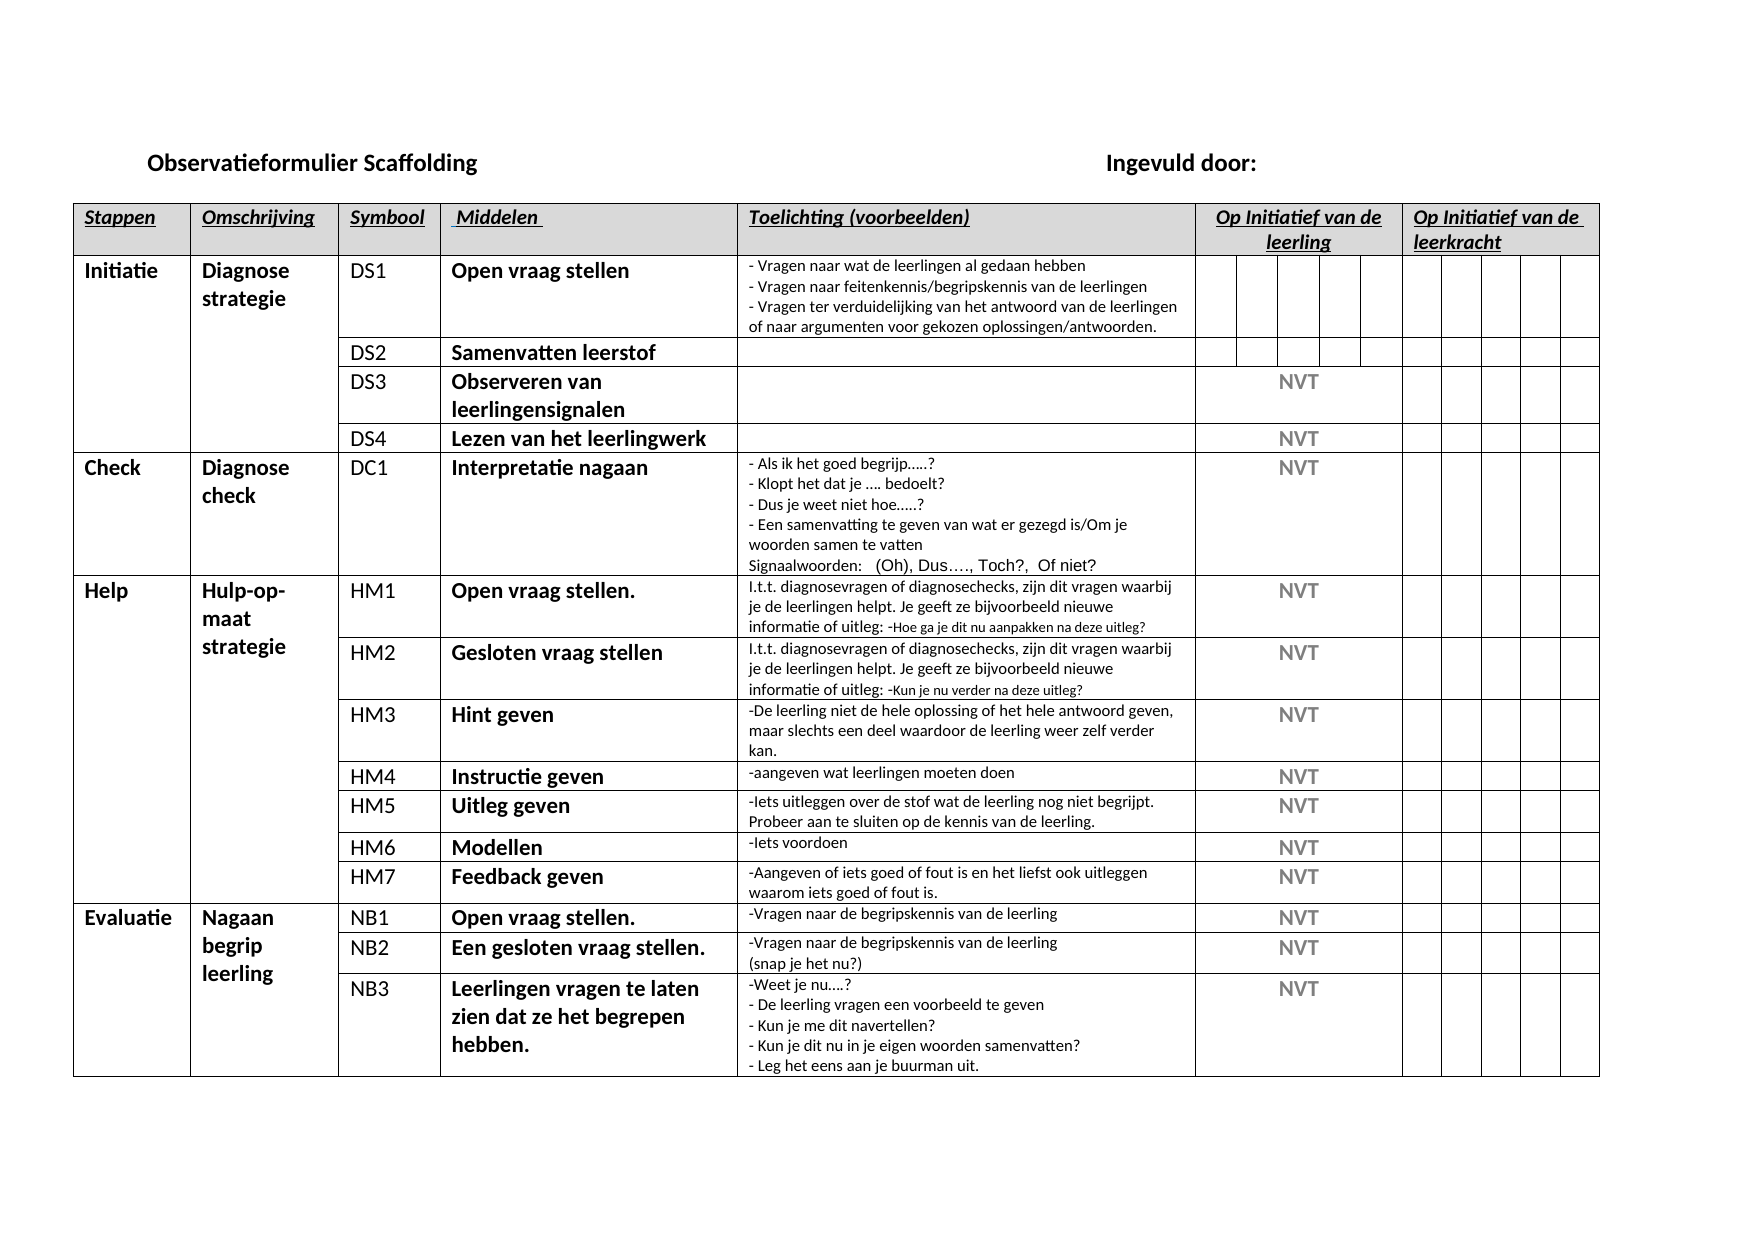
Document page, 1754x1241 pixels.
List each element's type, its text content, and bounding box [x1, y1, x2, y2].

table_cell [1278, 338, 1319, 366]
table_cell NB1 [339, 904, 440, 932]
table_cell [1482, 862, 1520, 902]
table_cell [1442, 256, 1481, 337]
table_cell [1521, 904, 1560, 932]
table_cell Evaluatie [74, 904, 190, 1076]
table_cell NVT [1196, 700, 1402, 761]
table_cell [1403, 791, 1441, 832]
table_cell [1521, 791, 1560, 832]
table_cell [1442, 700, 1481, 761]
table_header Symbool [339, 204, 440, 255]
table_cell DS1 [339, 256, 440, 337]
table_cell I.t.t. diagnosevragen of diagnosechecks, zijn dit vragen waarbij je de leerlingen helpt. Je geeft ze bijvoorbeeld nieuwe informatie of uitleg: -Hoe ga je dit nu aanpakken na deze uitleg? [738, 576, 1195, 637]
table_cell [1521, 833, 1560, 861]
table_cell [1561, 862, 1599, 902]
table_cell -Weet je nu….? - De leerling vragen een voorbeeld te geven - Kun je me dit navertellen? - Kun je dit nu in je eigen woorden samenvatten? - Leg het eens aan je buurman uit. [738, 974, 1195, 1076]
table_cell [1561, 974, 1599, 1076]
table_header Op Initiatief van de leerling [1196, 204, 1402, 255]
table_cell [1403, 974, 1441, 1076]
table_header Toelichting (voorbeelden) [738, 204, 1195, 255]
table_cell [738, 338, 1195, 366]
table_cell [738, 424, 1195, 452]
table_cell [738, 367, 1195, 423]
table_cell DS4 [339, 424, 440, 452]
table_cell NVT [1196, 367, 1402, 423]
table_cell NVT [1196, 833, 1402, 861]
table_cell [1403, 638, 1441, 699]
table_cell [1442, 933, 1481, 973]
table_cell [1403, 453, 1441, 575]
table_cell [1442, 904, 1481, 932]
table_cell [1442, 833, 1481, 861]
table_cell [1521, 638, 1560, 699]
table_cell NVT [1196, 424, 1402, 452]
table_cell Open vraag stellen. [441, 904, 737, 932]
table_cell HM1 [339, 576, 440, 637]
table_cell [1442, 974, 1481, 1076]
table_cell NVT [1196, 974, 1402, 1076]
table_cell Een gesloten vraag stellen. [441, 933, 737, 973]
table_cell [1561, 576, 1599, 637]
table_cell [1561, 638, 1599, 699]
table_cell [1561, 256, 1599, 337]
table_cell [1482, 453, 1520, 575]
table_cell [1320, 338, 1360, 366]
table_cell [1403, 862, 1441, 902]
table_cell [1442, 791, 1481, 832]
table_cell [1561, 791, 1599, 832]
table_cell NVT [1196, 638, 1402, 699]
table_cell Hint geven [441, 700, 737, 761]
table_cell Leerlingen vragen te laten zien dat ze het begrepen hebben. [441, 974, 737, 1076]
table_cell Uitleg geven [441, 791, 737, 832]
table_cell [1482, 576, 1520, 637]
table_cell [1521, 862, 1560, 902]
table_cell [1561, 762, 1599, 790]
table_cell Check [74, 453, 190, 575]
table_cell - Als ik het goed begrijp…..? - Klopt het dat je …. bedoelt? - Dus je weet niet hoe…..? - Een samenvatting te geven van wat er gezegd is/Om je woorden samen te vatten Signaalwoorden: (Oh), Dus…., Toch?, Of niet? [738, 453, 1195, 575]
table_cell [1482, 762, 1520, 790]
table_cell NVT [1196, 576, 1402, 637]
table_cell [1237, 338, 1277, 366]
table_cell [1442, 862, 1481, 902]
table_header Op Initiatief van de leerkracht [1403, 204, 1599, 255]
table_cell [1521, 933, 1560, 973]
table_cell [1361, 256, 1402, 337]
table_cell [1403, 576, 1441, 637]
table_cell HM3 [339, 700, 440, 761]
table_cell DS2 [339, 338, 440, 366]
table_cell Diagnose strategie [191, 256, 338, 452]
table_cell Instructie geven [441, 762, 737, 790]
table_cell [1403, 904, 1441, 932]
table_cell NVT [1196, 762, 1402, 790]
table_cell NVT [1196, 904, 1402, 932]
table_cell [1403, 338, 1441, 366]
table_header Middelen [441, 204, 737, 255]
table_cell [1403, 833, 1441, 861]
table_cell [1482, 904, 1520, 932]
table_cell [1521, 974, 1560, 1076]
table_cell [1442, 424, 1481, 452]
table_cell -Aangeven of iets goed of fout is en het liefst ook uitleggen waarom iets goed of fout is. [738, 862, 1195, 902]
table_cell [1561, 833, 1599, 861]
table_cell [1442, 576, 1481, 637]
table_cell [1442, 762, 1481, 790]
table_cell [1403, 933, 1441, 973]
table_cell [1521, 700, 1560, 761]
table_cell [1521, 576, 1560, 637]
table_cell [1442, 638, 1481, 699]
table_cell [1403, 762, 1441, 790]
table_cell Help [74, 576, 190, 902]
table_cell [1521, 762, 1560, 790]
table_cell [1196, 256, 1236, 337]
table_cell [1482, 833, 1520, 861]
table_cell HM7 [339, 862, 440, 902]
table_cell [1196, 338, 1236, 366]
table_cell [1482, 338, 1520, 366]
table_cell [1361, 338, 1402, 366]
table_cell [1403, 700, 1441, 761]
table_cell NVT [1196, 791, 1402, 832]
table_cell -De leerling niet de hele oplossing of het hele antwoord geven, maar slechts een deel waardoor de leerling weer zelf verder kan. [738, 700, 1195, 761]
table_cell - Vragen naar wat de leerlingen al gedaan hebben - Vragen naar feitenkennis/begripskennis van de leerlingen - Vragen ter verduidelijking van het antwoord van de leerlingen of naar argumenten voor gekozen oplossingen/antwoorden. [738, 256, 1195, 337]
table_cell Modellen [441, 833, 737, 861]
table_cell [1482, 791, 1520, 832]
table_cell [1561, 933, 1599, 973]
table_cell [1521, 338, 1560, 366]
table_cell NVT [1196, 453, 1402, 575]
table_cell [1482, 700, 1520, 761]
table_cell [1482, 367, 1520, 423]
table_cell [1561, 700, 1599, 761]
table_cell Nagaan begrip leerling [191, 904, 338, 1076]
table_cell -Vragen naar de begripskennis van de leerling [738, 904, 1195, 932]
table_cell [1442, 453, 1481, 575]
table_cell HM5 [339, 791, 440, 832]
table_cell Hulp-op-maat strategie [191, 576, 338, 902]
table_cell I.t.t. diagnosevragen of diagnosechecks, zijn dit vragen waarbij je de leerlingen helpt. Je geeft ze bijvoorbeeld nieuwe informatie of uitleg: -Kun je nu verder na deze uitleg? [738, 638, 1195, 699]
table_cell [1521, 256, 1560, 337]
table_header Stappen [74, 204, 190, 255]
table_cell NB3 [339, 974, 440, 1076]
table_cell -Iets uitleggen over de stof wat de leerling nog niet begrijpt. Probeer aan te sluiten op de kennis van de leerling. [738, 791, 1195, 832]
table_cell [1403, 256, 1441, 337]
table_cell Open vraag stellen. [441, 576, 737, 637]
table_cell [1403, 424, 1441, 452]
table_cell [1403, 367, 1441, 423]
table_cell [1482, 638, 1520, 699]
table_cell DS3 [339, 367, 440, 423]
table_cell [1237, 256, 1277, 337]
table_cell [1482, 424, 1520, 452]
table_cell Lezen van het leerlingwerk [441, 424, 737, 452]
table_cell [1561, 338, 1599, 366]
table_cell [1482, 256, 1520, 337]
table_cell [1521, 424, 1560, 452]
table_cell HM2 [339, 638, 440, 699]
table_cell -Vragen naar de begripskennis van de leerling (snap je het nu?) [738, 933, 1195, 973]
table_cell NVT [1196, 862, 1402, 902]
table_cell Observeren van leerlingensignalen [441, 367, 737, 423]
table_cell Open vraag stellen [441, 256, 737, 337]
table_cell HM4 [339, 762, 440, 790]
table_cell Samenvatten leerstof [441, 338, 737, 366]
text Observatieformulier Scaffolding Ingevuld door: [147, 147, 1607, 177]
table_cell [1561, 424, 1599, 452]
table_header Omschrijving [191, 204, 338, 255]
table_cell NVT [1196, 933, 1402, 973]
table_cell [1561, 453, 1599, 575]
table_cell Initiatie [74, 256, 190, 452]
table_cell [1561, 904, 1599, 932]
table_cell [1521, 453, 1560, 575]
table_cell NB2 [339, 933, 440, 973]
table_cell [1278, 256, 1319, 337]
table_cell [1320, 256, 1360, 337]
table_cell [1482, 933, 1520, 973]
table_cell [1521, 367, 1560, 423]
table_cell [1442, 338, 1481, 366]
table_cell -aangeven wat leerlingen moeten doen [738, 762, 1195, 790]
table_cell [1482, 974, 1520, 1076]
table_cell Feedback geven [441, 862, 737, 902]
table_cell Interpretatie nagaan [441, 453, 737, 575]
table_cell Gesloten vraag stellen [441, 638, 737, 699]
table_cell [1561, 367, 1599, 423]
table_cell [1442, 367, 1481, 423]
table_cell DC1 [339, 453, 440, 575]
table_cell HM6 [339, 833, 440, 861]
table_cell -Iets voordoen [738, 833, 1195, 861]
table_cell Diagnose check [191, 453, 338, 575]
